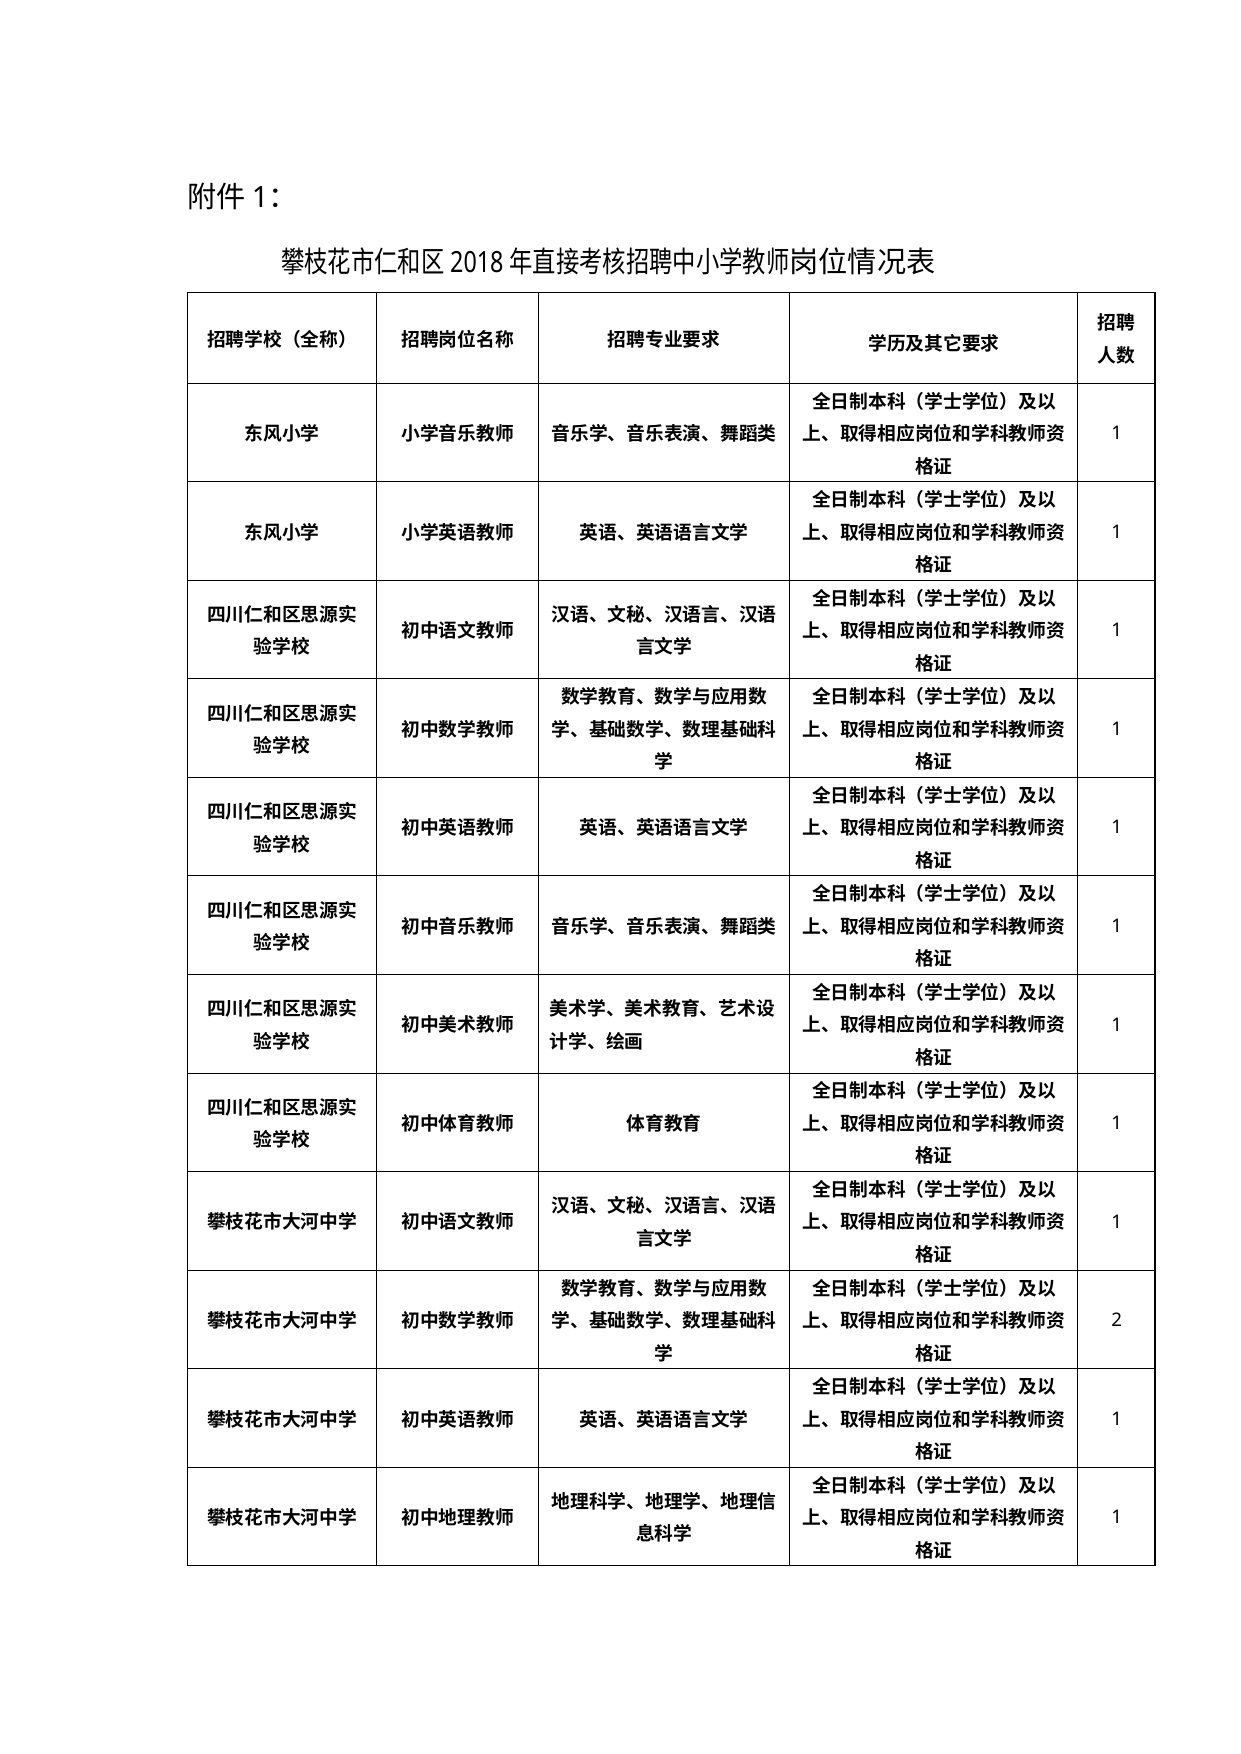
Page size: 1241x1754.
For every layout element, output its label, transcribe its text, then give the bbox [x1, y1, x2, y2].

table_cell 四川仁和区思源实验学校 [188, 975, 376, 1072]
table_cell 1 [1078, 1369, 1154, 1467]
table_cell 1 [1078, 1074, 1154, 1171]
table_cell 1 [1078, 581, 1154, 678]
table_cell 初中音乐教师 [377, 876, 538, 974]
table_cell 音乐学、音乐表演、舞蹈类 [539, 876, 789, 974]
table_header 招聘岗位名称 [377, 293, 538, 383]
table_cell 体育教育 [539, 1074, 789, 1171]
table_cell 攀枝花市大河中学 [188, 1172, 376, 1269]
table_cell 初中数学教师 [377, 679, 538, 777]
table_cell 1 [1078, 482, 1154, 580]
table_cell 1 [1078, 1468, 1154, 1565]
table_cell 攀枝花市大河中学 [188, 1369, 376, 1467]
table_cell 数学教育、数学与应用数学、基础数学、数理基础科学 [539, 1271, 789, 1368]
table_cell 地理科学、地理学、地理信息科学 [539, 1468, 789, 1565]
table_cell 英语、英语语言文学 [539, 778, 789, 875]
table_header 招聘专业要求 [539, 293, 789, 383]
table_cell 全日制本科（学士学位）及以上、取得相应岗位和学科教师资格证 [790, 1369, 1077, 1467]
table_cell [790, 1468, 1077, 1565]
table_cell 汉语、文秘、汉语言、汉语言文学 [539, 1172, 789, 1269]
table_cell 1 [1078, 384, 1154, 481]
table_cell 全日制本科（学士学位）及以上、取得相应岗位和学科教师资格证 [790, 679, 1077, 777]
table_cell 四川仁和区思源实验学校 [188, 581, 376, 678]
table_cell 四川仁和区思源实验学校 [188, 1074, 376, 1171]
table_cell 汉语、文秘、汉语言、汉语言文学 [539, 581, 789, 678]
table_cell 1 [1078, 1172, 1154, 1269]
table_cell 数学教育、数学与应用数学、基础数学、数理基础科学 [539, 679, 789, 777]
table_cell 全日制本科（学士学位）及以上、取得相应岗位和学科教师资格证 [790, 1074, 1077, 1171]
table_cell 全日制本科（学士学位）及以上、取得相应岗位和学科教师资格证 [790, 581, 1077, 678]
table_cell 1 [1078, 679, 1154, 777]
text 附件1： [187, 162, 1053, 227]
table_cell 全日制本科（学士学位）及以上、取得相应岗位和学科教师资格证 [790, 778, 1077, 875]
table_cell 四川仁和区思源实验学校 [188, 778, 376, 875]
table_cell 攀枝花市大河中学 [188, 1468, 376, 1565]
table_cell 全日制本科（学士学位）及以上、取得相应岗位和学科教师资格证 [790, 384, 1077, 481]
table_cell 英语、英语语言文学 [539, 1369, 789, 1467]
table_cell 英语、英语语言文学 [539, 482, 789, 580]
table_cell 2 [1078, 1271, 1154, 1368]
table_cell 东风小学 [188, 482, 376, 580]
table_cell 初中美术教师 [377, 975, 538, 1072]
table_cell 全日制本科（学士学位）及以上、取得相应岗位和学科教师资格证 [790, 482, 1077, 580]
table_cell 初中数学教师 [377, 1271, 538, 1368]
table_cell 初中语文教师 [377, 1172, 538, 1269]
table_cell 东风小学 [188, 384, 376, 481]
table_cell 全日制本科（学士学位）及以上、取得相应岗位和学科教师资格证 [790, 876, 1077, 974]
table_header 学历及其它要求 [790, 293, 1077, 383]
table_cell 初中英语教师 [377, 1369, 538, 1467]
table_cell 初中地理教师 [377, 1468, 538, 1565]
table_cell 全日制本科（学士学位）及以上、取得相应岗位和学科教师资格证 [790, 975, 1077, 1072]
text 攀枝花市仁和区2018年直接考核招聘中小学教师岗位情况表 [187, 227, 1053, 292]
table_cell 四川仁和区思源实验学校 [188, 876, 376, 974]
table_cell 初中英语教师 [377, 778, 538, 875]
table_cell 1 [1078, 975, 1154, 1072]
table_cell 美术学、美术教育、艺术设计学、绘画 [539, 975, 789, 1072]
table_cell 小学音乐教师 [377, 384, 538, 481]
table_cell 初中体育教师 [377, 1074, 538, 1171]
table_cell 初中语文教师 [377, 581, 538, 678]
table_cell 四川仁和区思源实验学校 [188, 679, 376, 777]
table_cell 1 [1078, 778, 1154, 875]
table_cell 全日制本科（学士学位）及以上、取得相应岗位和学科教师资格证 [790, 1271, 1077, 1368]
table_cell 攀枝花市大河中学 [188, 1271, 376, 1368]
table_cell 1 [1078, 876, 1154, 974]
table_cell 全日制本科（学士学位）及以上、取得相应岗位和学科教师资格证 [790, 1172, 1077, 1269]
table_header 招聘学校（全称） [188, 293, 376, 383]
table_cell 小学英语教师 [377, 482, 538, 580]
table_header 招聘人数 [1078, 293, 1154, 383]
table_cell 音乐学、音乐表演、舞蹈类 [539, 384, 789, 481]
